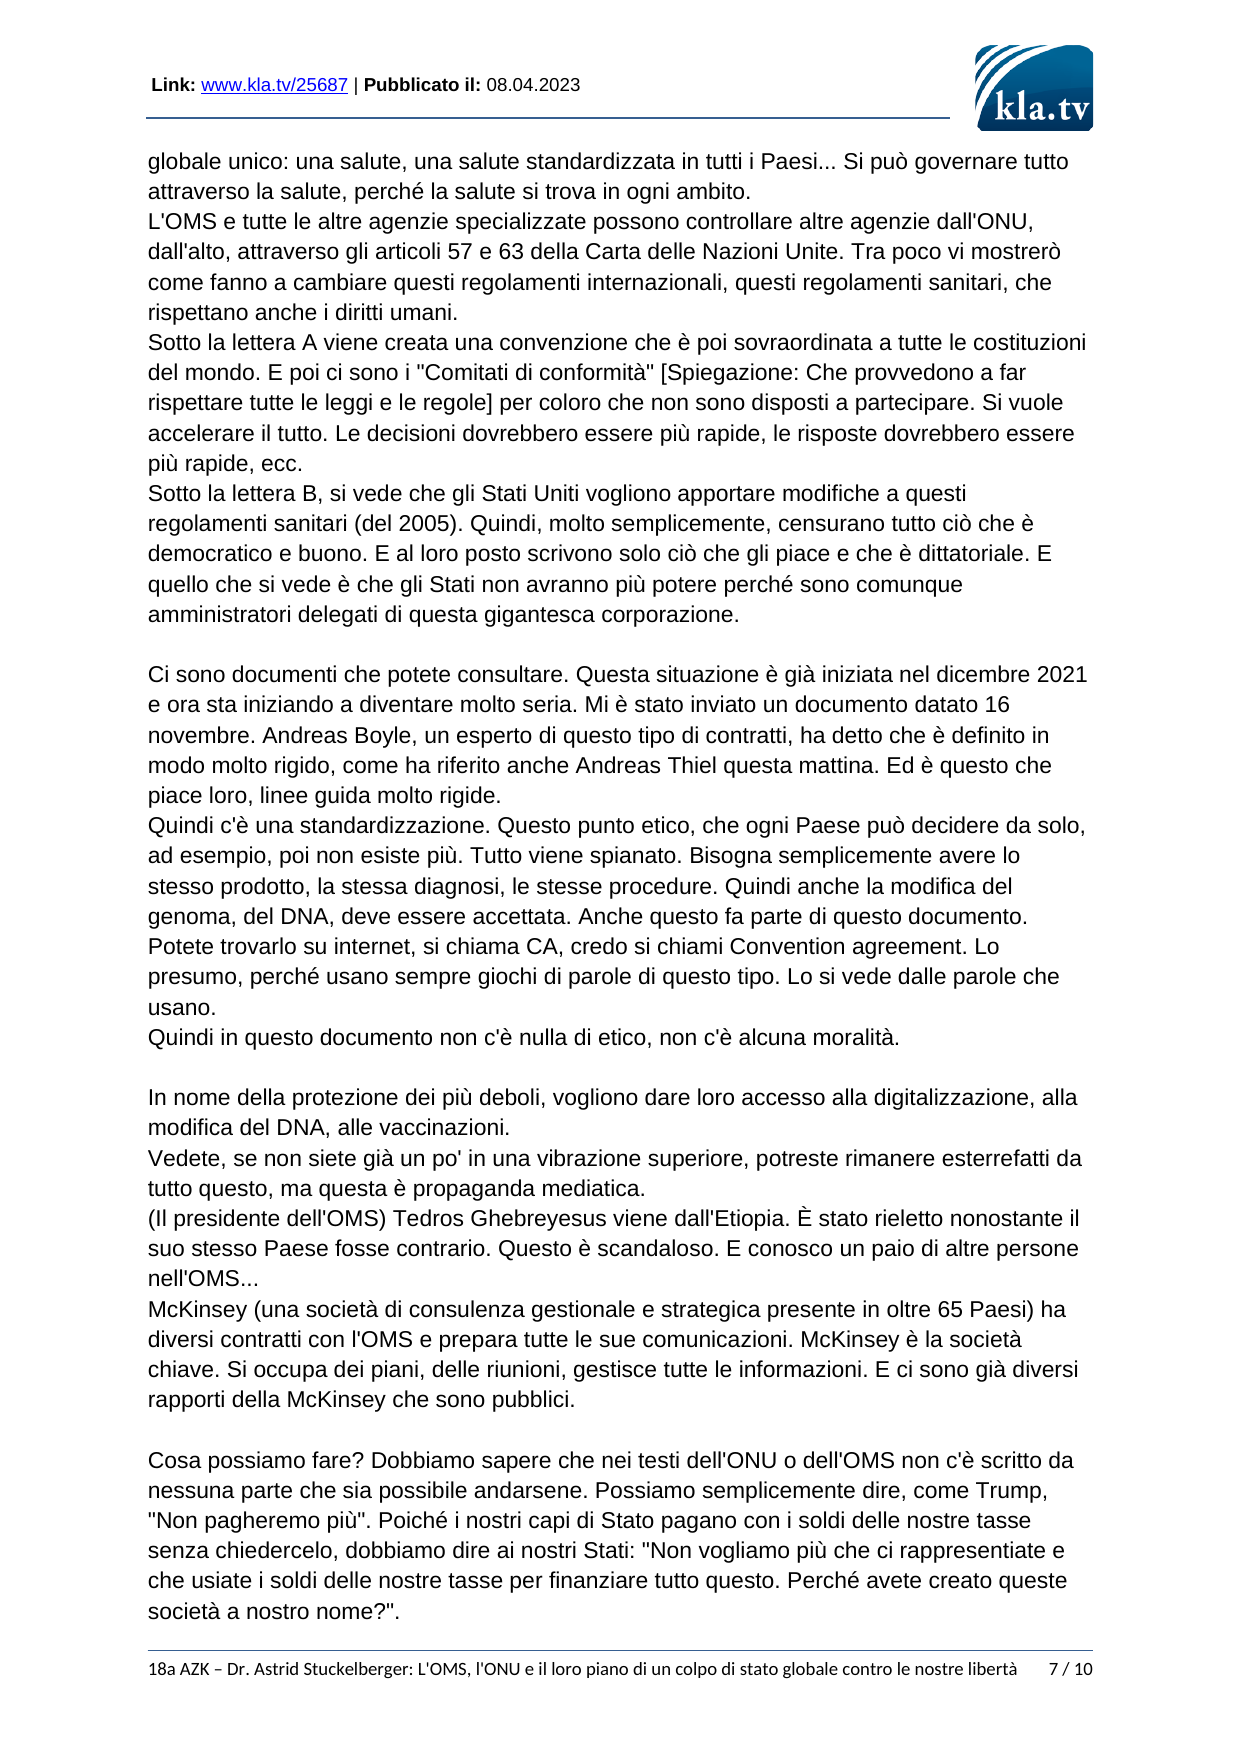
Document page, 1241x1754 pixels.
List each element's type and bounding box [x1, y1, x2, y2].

text [148, 148, 1093, 1624]
